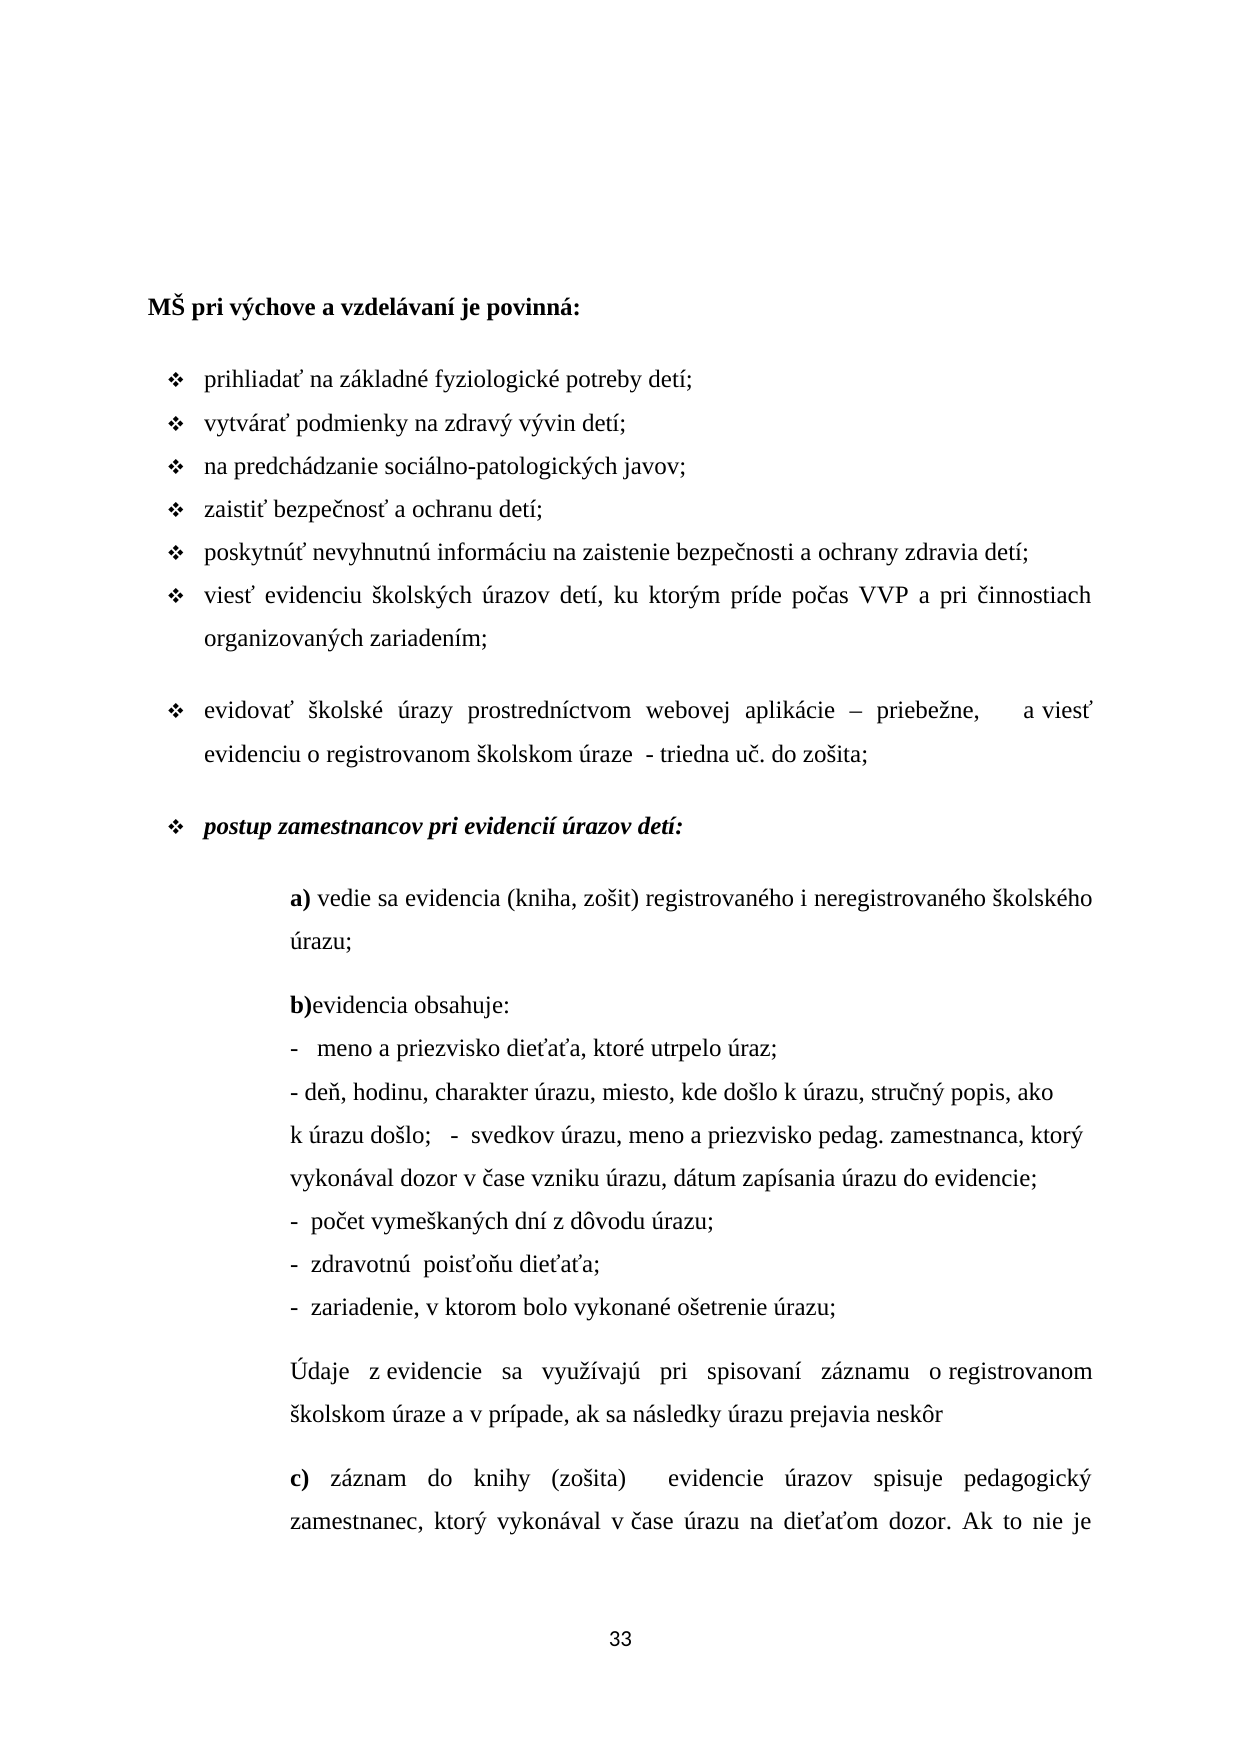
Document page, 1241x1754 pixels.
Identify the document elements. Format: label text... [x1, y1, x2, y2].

text b)evidencia obsahuje: - meno a priezvisko dieťaťa, ktoré utrpelo úraz; - deň, hodinu, charakter úrazu, miesto, kde došlo k úrazu, stručný popis, ako k úrazu došlo; - svedkov úrazu, meno a priezvisko pedag. zamestnanca, ktorý vykonával dozor v čase vzniku úrazu, dátum zapísania úrazu do evidencie; - počet vymeškaných dní z dôvodu úrazu; - zdravotnú poisťoňu dieťaťa; - zariadenie, v ktorom bolo vykonané ošetrenie úrazu; [290, 990, 1093, 1321]
list viesť evidenciu školských úrazov detí, ku ktorým príde počas VVP a pri činnostiach organizovaných zariadením; [166, 580, 1093, 652]
list prihliadať na základné fyziologické potreby detí; [166, 364, 1093, 393]
list zaistiť bezpečnosť a ochranu detí; [166, 494, 1093, 523]
text MŠ pri výchove a vzdelávaní je povinná: [148, 292, 1093, 321]
text a) vedie sa evidencia (kniha, zošit) registrovaného i neregistrovaného školského úrazu; [290, 883, 1093, 955]
list vytvárať podmienky na zdravý vývin detí; [166, 408, 1093, 436]
list na predchádzanie sociálno-patologických javov; [166, 451, 1093, 479]
list evidovať školské úrazy prostredníctvom webovej aplikácie – priebežne, a viesť evidenciu o registrovanom školskom úraze - triedna uč. do zošita; [166, 696, 1093, 767]
text Údaje z evidencie sa využívajú pri spisovaní záznamu o registrovanom školskom úraze a v prípade, ak sa následky úrazu prejavia neskôr [290, 1356, 1093, 1428]
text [290, 1463, 1093, 1535]
list postup zamestnancov pri evidencií úrazov detí: [166, 811, 1093, 840]
list poskytnúť nevyhnutnú informáciu na zaistenie bezpečnosti a ochrany zdravia detí; [166, 537, 1093, 566]
